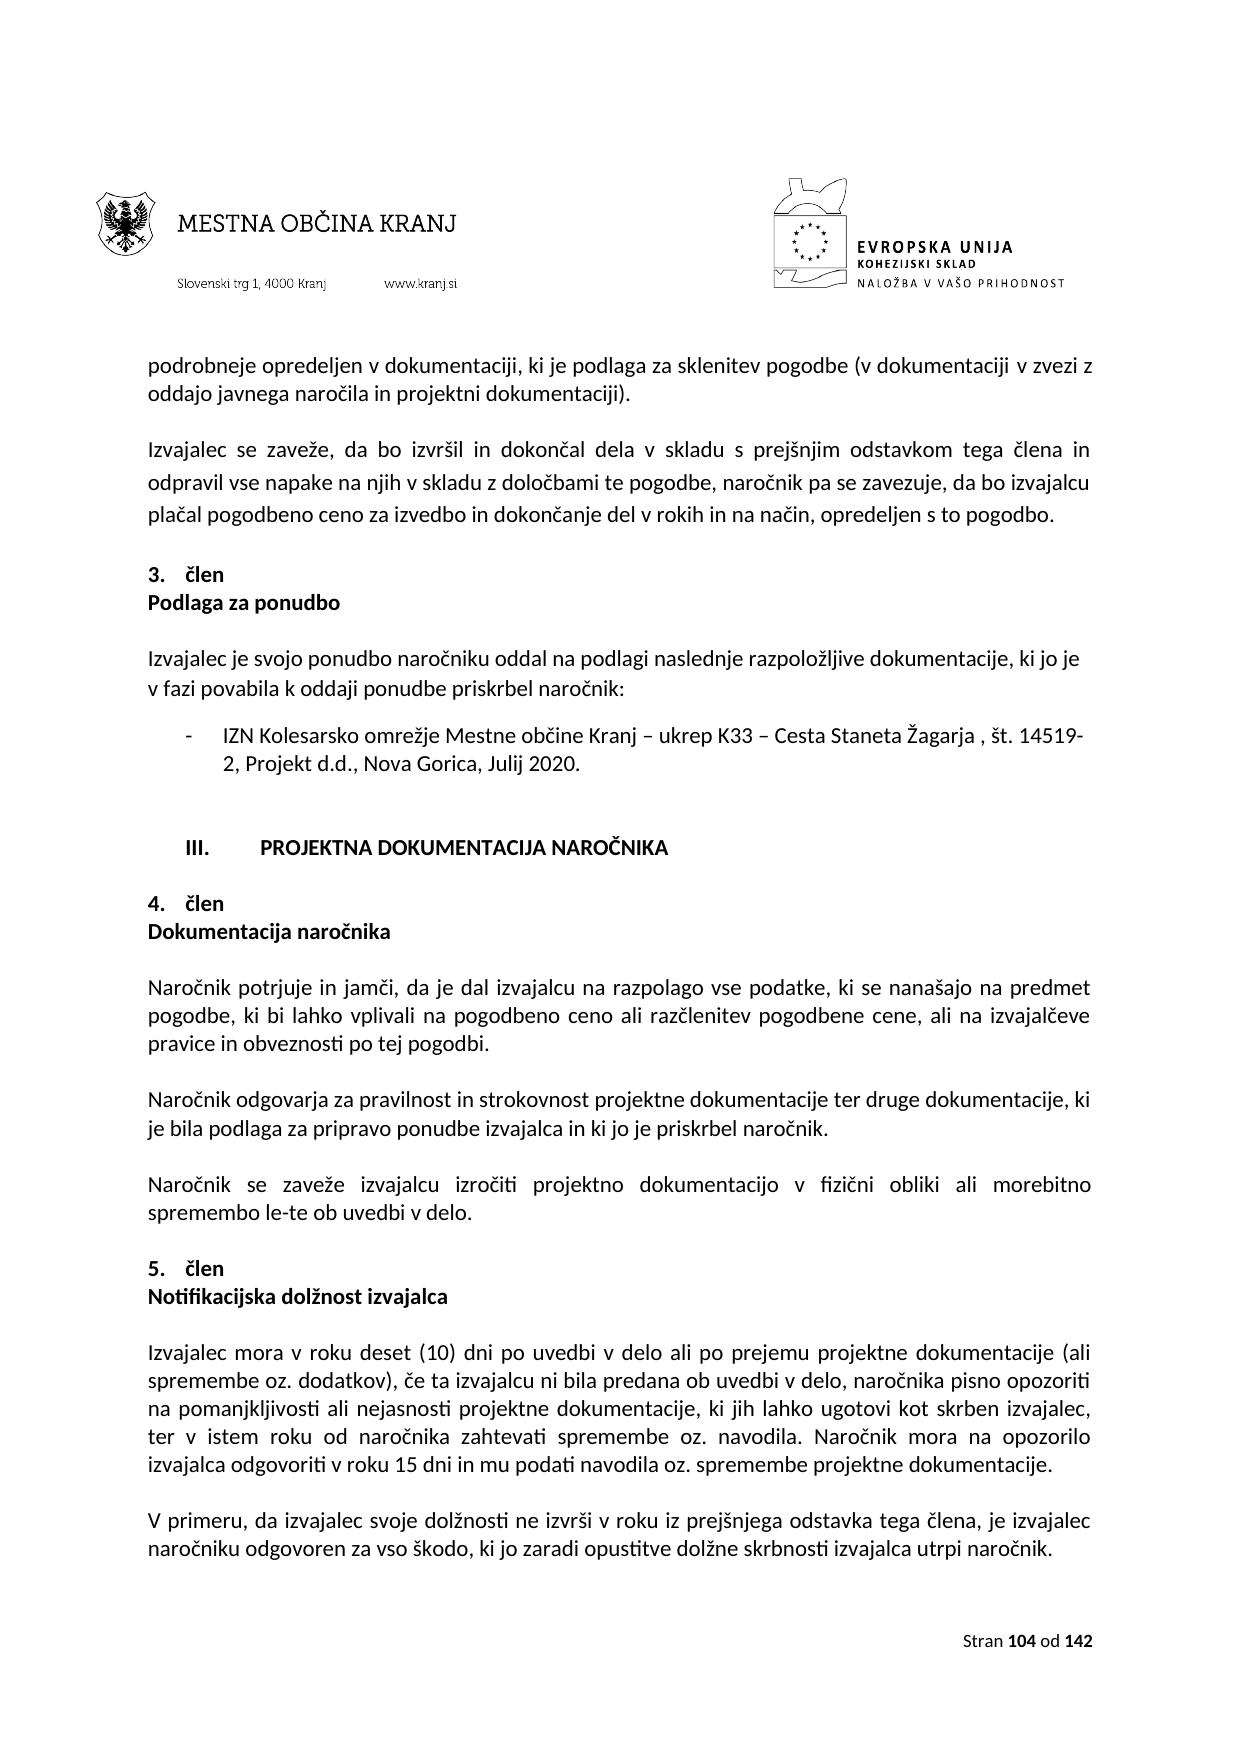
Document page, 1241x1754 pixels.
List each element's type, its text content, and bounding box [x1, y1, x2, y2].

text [148, 148, 1093, 408]
text Naročnik potrjuje in jamči, da je dal izvajalcu na razpolago vse podatke, ki se nanašajo na predmet pogodbe, ki bi lahko vplivali na pogodbeno ceno ali razčlenitev pogodbene cene, ali na izvajalčeve pravice in obveznosti po tej pogodbi. [148, 973, 1093, 1058]
picture [0, 0, 1241, 352]
text Izvajalec mora v roku deset (10) dni po uvedbi v delo ali po prejemu projektne dokumentacije (ali spremembe oz. dodatkov), če ta izvajalcu ni bila predana ob uvedbi v delo, naročnika pisno opozoriti na pomanjkljivosti ali nejasnosti projektne dokumentacije, ki jih lahko ugotovi kot skrben izvajalec, ter v istem roku od naročnika zahtevati spremembe oz. navodila. Naročnik mora na opozorilo izvajalca odgovoriti v roku 15 dni in mu podati navodila oz. spremembe projektne dokumentacije. [148, 1338, 1093, 1478]
text Notifikacijska dolžnost izvajalca [148, 1282, 1093, 1310]
list PROJEKTNA DOKUMENTACIJA NAROČNIKA [185, 833, 1093, 861]
text Izvajalec se zaveže, da bo izvršil in dokončal dela v skladu s prejšnjim odstavkom tega člena in odpravil vse napake na njih v skladu z določbami te pogodbe, naročnik pa se zavezuje, da bo izvajalcu plačal pogodbeno ceno za izvedbo in dokončanje del v rokih in na način, opredeljen s to pogodbo. [148, 436, 1093, 528]
text Izvajalec je svojo ponudbo naročniku oddal na podlagi naslednje razpoložljive dokumentacije, ki jo je v fazi povabila k oddaji ponudbe priskrbel naročnik: [148, 644, 1093, 702]
list IZN Kolesarsko omrežje Mestne občine Kranj – ukrep K33 – Cesta Staneta Žagarja , št. 14519-2, Projekt d.d., Nova Gorica, Julij 2020. [185, 721, 1093, 777]
list člen [148, 560, 1093, 588]
list člen [148, 889, 1093, 917]
list člen [148, 1254, 1093, 1282]
text Naročnik se zaveže izvajalcu izročiti projektno dokumentacijo v fizični obliki ali morebitno spremembo le-te ob uvedbi v delo. [148, 1170, 1093, 1226]
text Naročnik odgovarja za pravilnost in strokovnost projektne dokumentacije ter druge dokumentacije, ki je bila podlaga za pripravo ponudbe izvajalca in ki jo je priskrbel naročnik. [148, 1086, 1093, 1142]
text V primeru, da izvajalec svoje dolžnosti ne izvrši v roku iz prejšnjega odstavka tega člena, je izvajalec naročniku odgovoren za vso škodo, ki jo zaradi opustitve dolžne skrbnosti izvajalca utrpi naročnik. [148, 1506, 1093, 1562]
text Podlaga za ponudbo [148, 588, 1093, 616]
text Dokumentacija naročnika [148, 917, 1093, 946]
